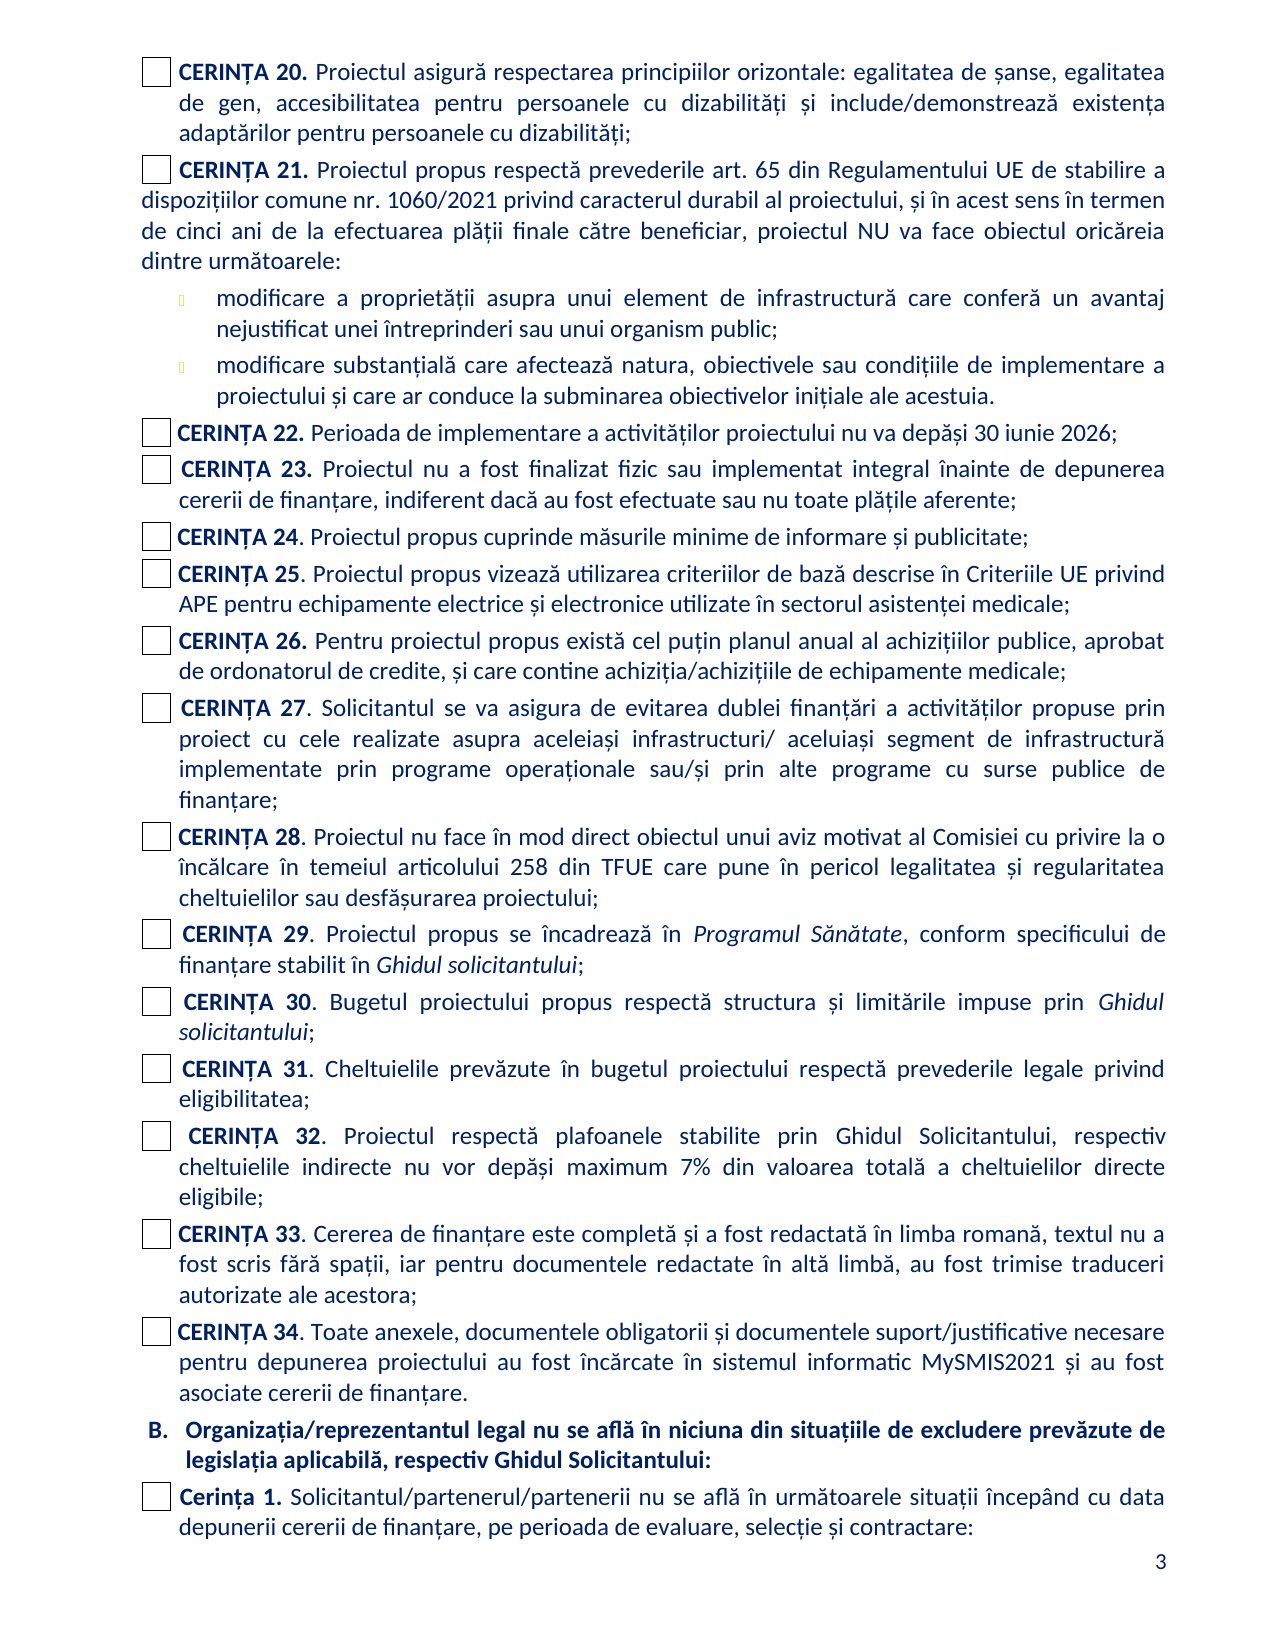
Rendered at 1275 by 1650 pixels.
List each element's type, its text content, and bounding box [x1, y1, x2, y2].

list CERINȚA 28. Proiectul nu face în mod direct obiectul unui aviz motivat al Comisiei cu privire la o încălcare în temeiul articolului 258 din TFUE care pune în pericol legalitatea și regularitatea cheltuielilor sau desfășurarea proiectului; [141, 821, 1167, 912]
list CERINȚA 25. Proiectul propus vizează utilizarea criteriilor de bază descrise în Criteriile UE privind APE pentru echipamente electrice și electronice utilizate în sectorul asistenței medicale; [141, 558, 1167, 619]
list CERINȚA 21. Proiectul propus respectă prevederile art. 65 din Regulamentului UE de stabilire a dispozițiilor comune nr. 1060/2021 privind caracterul durabil al proiectului, și în acest sens în termen de cinci ani de la efectuarea plății finale către beneficiar, proiectul NU va face obiectul oricăreia dintre următoarele: [141, 154, 1167, 276]
list modificare a proprietății asupra unui element de infrastructură care conferă un avantaj nejustificat unei întreprinderi sau unui organism public; [178, 282, 1167, 343]
list CERINȚA 29. Proiectul propus se încadrează în Programul Sănătate, conform specificului de finanțare stabilit în Ghidul solicitantului; [141, 918, 1167, 979]
list modificare substanțială care afectează natura, obiectivele sau condițiile de implementare a proiectului și care ar conduce la subminarea obiectivelor inițiale ale acestuia. [178, 349, 1167, 411]
list CERINȚA 26. Pentru proiectul propus există cel puțin planul anual al achizițiilor publice, aprobat de ordonatorul de credite, și care contine achiziția/achizițiile de echipamente medicale; [141, 625, 1167, 686]
list Organizația/reprezentantul legal nu se află în niciuna din situațiile de excludere prevăzute de legislația aplicabilă, respectiv Ghidul Solicitantului: [148, 1414, 1167, 1475]
list CERINȚA 27. Solicitantul se va asigura de evitarea dublei finanțări a activităților propuse prin proiect cu cele realizate asupra aceleiași infrastructuri/ aceluiași segment de infrastructură implementate prin programe operaționale sau/și prin alte programe cu surse publice de finanțare; [141, 692, 1167, 814]
list CERINȚA 32. Proiectul respectă plafoanele stabilite prin Ghidul Solicitantului, respectiv cheltuielile indirecte nu vor depăși maximum 7% din valoarea totală a cheltuielilor directe eligibile; [141, 1120, 1167, 1212]
list CERINȚA 23. Proiectul nu a fost finalizat fizic sau implementat integral înainte de depunerea cererii de finanțare, indiferent dacă au fost efectuate sau nu toate plățile aferente; [141, 454, 1167, 515]
list CERINȚA 20. Proiectul asigură respectarea principiilor orizontale: egalitatea de șanse, egalitatea de gen, accesibilitatea pentru persoanele cu dizabilități și include/demonstrează existența adaptărilor pentru persoanele cu dizabilități; [141, 56, 1167, 148]
list CERINȚA 33. Cererea de finanțare este completă și a fost redactată în limba romană, textul nu a fost scris fără spații, iar pentru documentele redactate în altă limbă, au fost trimise traduceri autorizate ale acestora; [141, 1218, 1167, 1310]
list CERINȚA 24. Proiectul propus cuprinde măsurile minime de informare și publicitate; [141, 521, 1167, 551]
list CERINȚA 30. Bugetul proiectului propus respectă structura și limitările impuse prin Ghidul solicitantului; [141, 986, 1167, 1047]
list CERINȚA 22. Perioada de implementare a activităților proiectului nu va depăși 30 iunie 2026; [141, 417, 1167, 447]
list CERINȚA 34. Toate anexele, documentele obligatorii și documentele suport/justificative necesare pentru depunerea proiectului au fost încărcate în sistemul informatic MySMIS2021 și au fost asociate cererii de finanțare. [141, 1316, 1167, 1407]
list Cerința 1. Solicitantul/partenerul/partenerii nu se află în următoarele situații începând cu data depunerii cererii de finanțare, pe perioada de evaluare, selecție și contractare: [141, 1481, 1167, 1542]
list CERINȚA 31. Cheltuielile prevăzute în bugetul proiectului respectă prevederile legale privind eligibilitatea; [141, 1053, 1167, 1114]
